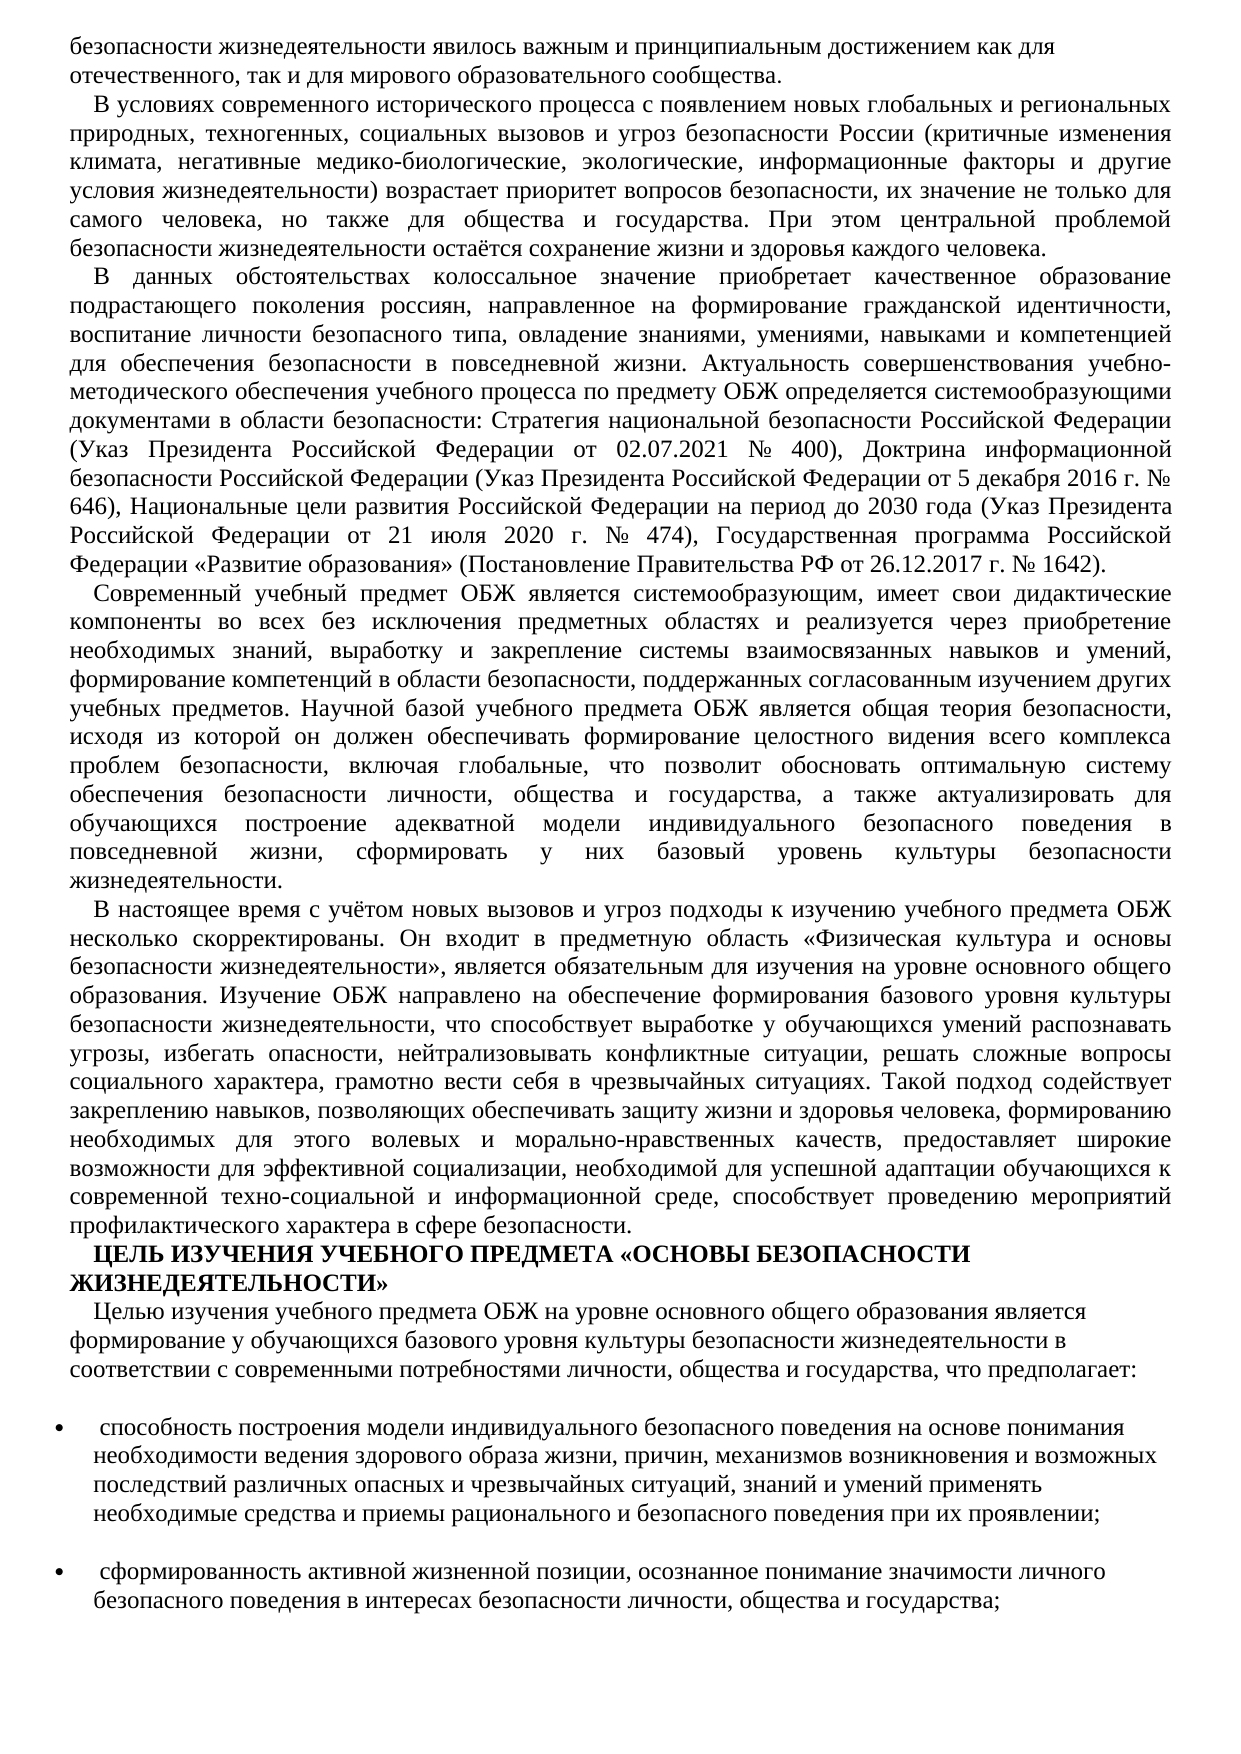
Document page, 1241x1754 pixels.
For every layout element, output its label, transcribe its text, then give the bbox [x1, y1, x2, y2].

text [69, 31, 1172, 89]
text ЦЕЛЬ ИЗУЧЕНИЯ УЧЕБНОГО ПРЕДМЕТА «ОСНОВЫ БЕЗОПАСНОСТИ ЖИЗНЕДЕЯТЕЛЬНОСТИ» [69, 1239, 1172, 1296]
list способность построения модели индивидуального безопасного поведения на основе понимания необходимости ведения здорового образа жизни, причин, механизмов возникновения и возможных последствий различных опасных и чрезвычайных ситуаций, знаний и умений применять необходимые средства и приемы рационального и безопасного поведения при их проявлении; [56, 1412, 1172, 1527]
text В данных обстоятельствах колоссальное значение приобретает качественное образование подрастающего поколения россиян, направленное на формирование гражданской идентичности, воспитание личности безопасного типа, овладение знаниями, умениями, навыками и компетенцией для обеспечения безопасности в повседневной жизни. Актуальность совершенствования учебно-методического обеспечения учебного процесса по предмету ОБЖ определяется системообразующими документами в области безопасности: Стратегия национальной безопасности Российской Федерации (Указ Президента Российской Федерации от 02.07.2021 № 400), Доктрина информационной безопасности Российской Федерации (Указ Президента Российской Федерации от 5 декабря 2016 г. № 646), Национальные цели развития Российской Федерации на период до 2030 года (Указ Президента Российской Федерации от 21 июля 2020 г. № 474), Государственная программа Российской Федерации «Развитие образования» (Постановление Правительства РФ от 26.12.2017 г. № 1642). [69, 261, 1172, 578]
list сформированность активной жизненной позиции, осознанное понимание значимости личного безопасного поведения в интересах безопасности личности, общества и государства; [56, 1556, 1172, 1613]
text Целью изучения учебного предмета ОБЖ на уровне основного общего образования является формирование у обучающихся базового уровня культуры безопасности жизнедеятельности в соответствии с современными потребностями личности, общества и государства, что предполагает: [69, 1296, 1172, 1383]
text В условиях современного исторического процесса с появлением новых глобальных и региональных природных, техногенных, социальных вызовов и угроз безопасности России (критичные изменения климата, негативные медико-биологические, экологические, информационные факторы и другие условия жизнедеятельности) возрастает приоритет вопросов безопасности, их значение не только для самого человека, но также для общества и государства. При этом центральной проблемой безопасности жизнедеятельности остаётся сохранение жизни и здоровья каждого человека. [69, 89, 1172, 261]
text В настоящее время с учётом новых вызовов и угроз подходы к изучению учебного предмета ОБЖ несколько скорректированы. Он входит в предметную область «Физическая культура и основы безопасности жизнедеятельности», является обязательным для изучения на уровне основного общего образования. Изучение ОБЖ направлено на обеспечение формирования базового уровня культуры безопасности жизнедеятельности, что способствует выработке у обучающихся умений распознавать угрозы, избегать опасности, нейтрализовывать конфликтные ситуации, решать сложные вопросы социального характера, грамотно вести себя в чрезвычайных ситуациях. Такой подход содействует закреплению навыков, позволяющих обеспечивать защиту жизни и здоровья человека, формированию необходимых для этого волевых и морально-нравственных качеств, предоставляет широкие возможности для эффективной социализации, необходимой для успешной адаптации обучающихся к современной техно-социальной и информационной среде, способствует проведению мероприятий профилактического характера в сфере безопасности. [69, 894, 1172, 1239]
text Современный учебный предмет ОБЖ является системообразующим, имеет свои дидактические компоненты во всех без исключения предметных областях и реализуется через приобретение необходимых знаний, выработку и закрепление системы взаимосвязанных навыков и умений, формирование компетенций в области безопасности, поддержанных согласованным изучением других учебных предметов. Научной базой учебного предмета ОБЖ является общая теория безопасности, исходя из которой он должен обеспечивать формирование целостного видения всего комплекса проблем безопасности, включая глобальные, что позволит обосновать оптимальную систему обеспечения безопасности личности, общества и государства, а также актуализировать для обучающихся построение адекватной модели индивидуального безопасного поведения в повседневной жизни, сформировать у них базовый уровень культуры безопасности жизнедеятельности. [69, 578, 1172, 894]
